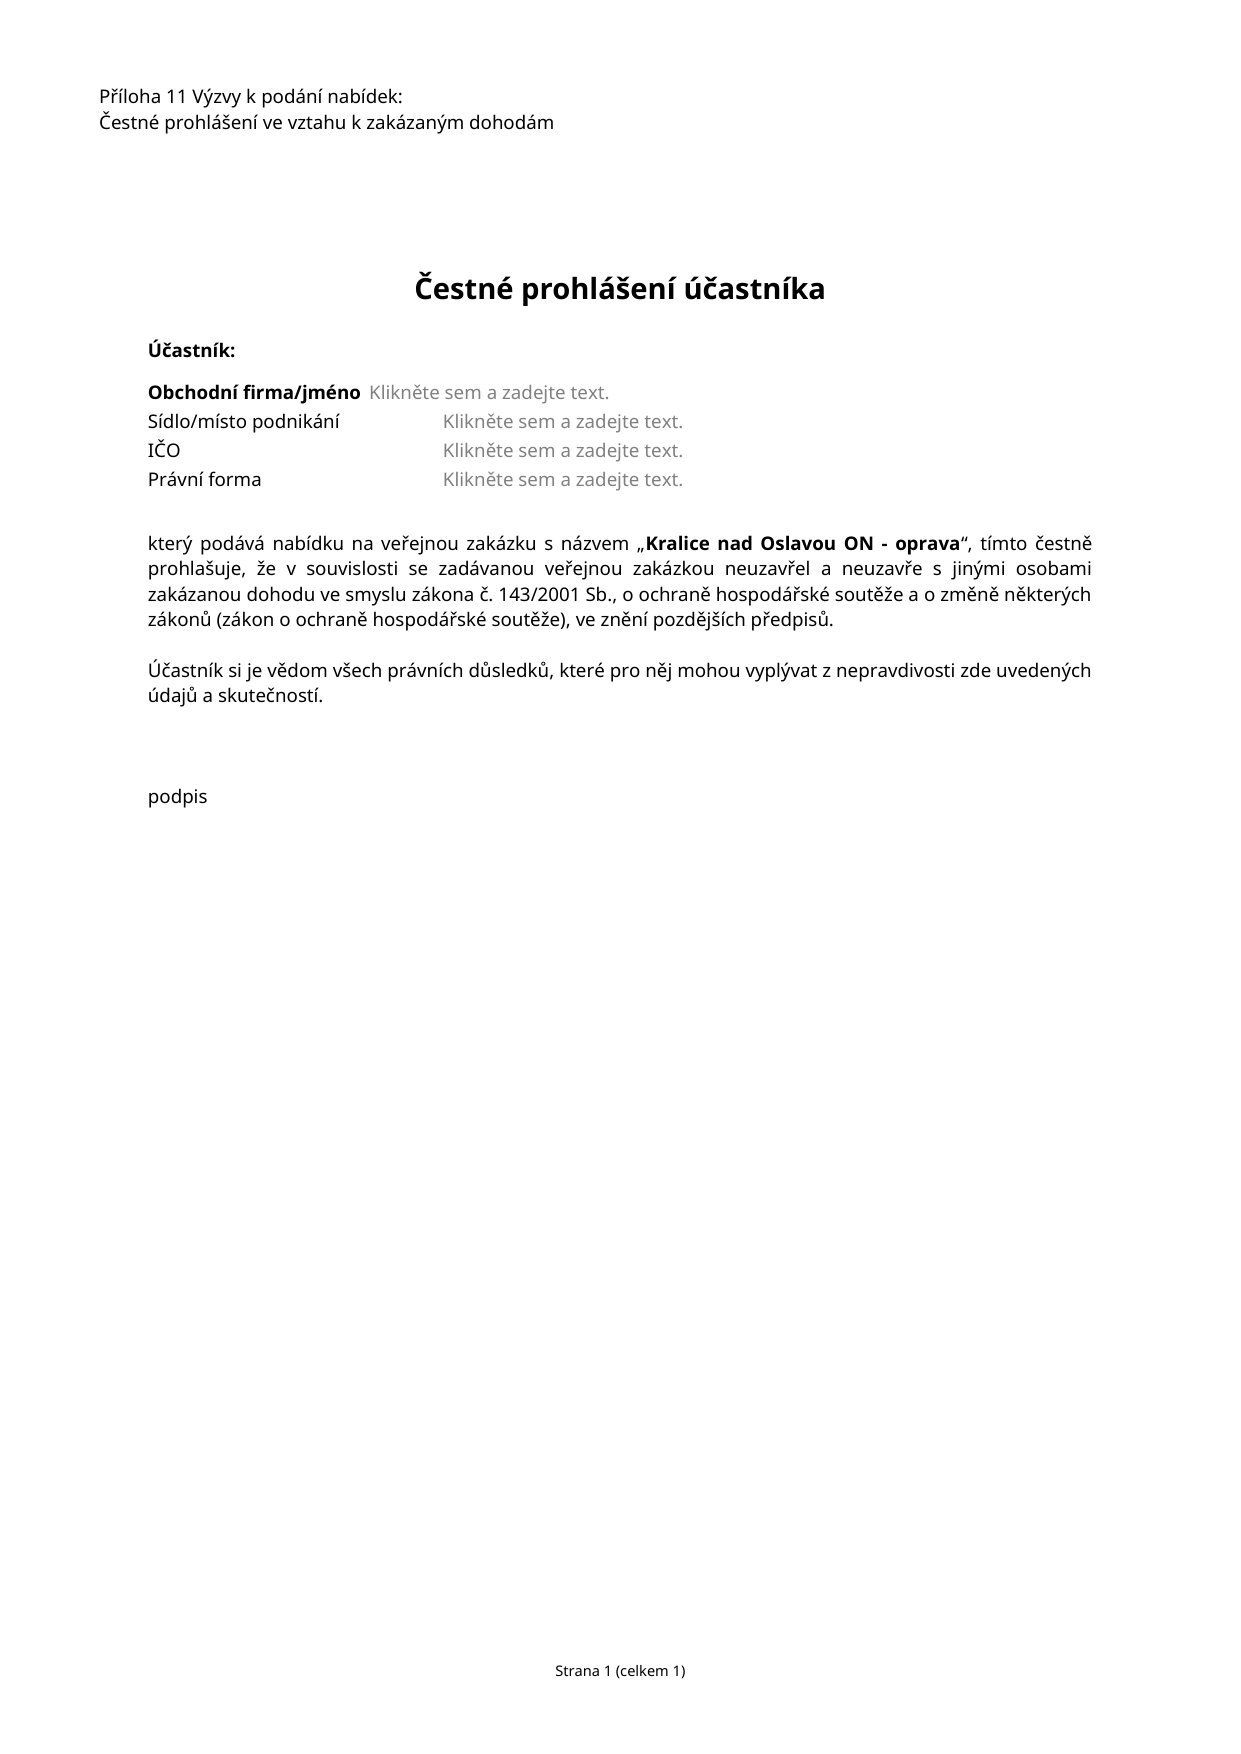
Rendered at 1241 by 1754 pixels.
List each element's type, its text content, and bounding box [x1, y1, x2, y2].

title Čestné prohlášení účastníka [148, 268, 1093, 308]
text podpis [148, 784, 1093, 809]
text Účastník: [148, 333, 1093, 364]
text Obchodní firma/jméno [148, 376, 1093, 405]
text Účastník si je vědom všech právních důsledků, které pro něj mohou vyplývat z nepravdivosti zde uvedených údajů a skutečností. [148, 657, 1093, 708]
text který podává nabídku na veřejnou zakázku s názvem „Kralice nad Oslavou ON - oprava“, tímto čestně prohlašuje, že v souvislosti se zadávanou veřejnou zakázkou neuzavřel a neuzavře s jinými osobami zakázanou dohodu ve smyslu zákona č. 143/2001 Sb., o ochraně hospodářské soutěže a o změně některých zákonů (zákon o ochraně hospodářské soutěže), ve znění pozdějších předpisů. [148, 530, 1093, 632]
text IČO [148, 434, 1093, 463]
text Sídlo/místo podnikání [148, 405, 1093, 434]
text Právní forma [148, 463, 1093, 492]
